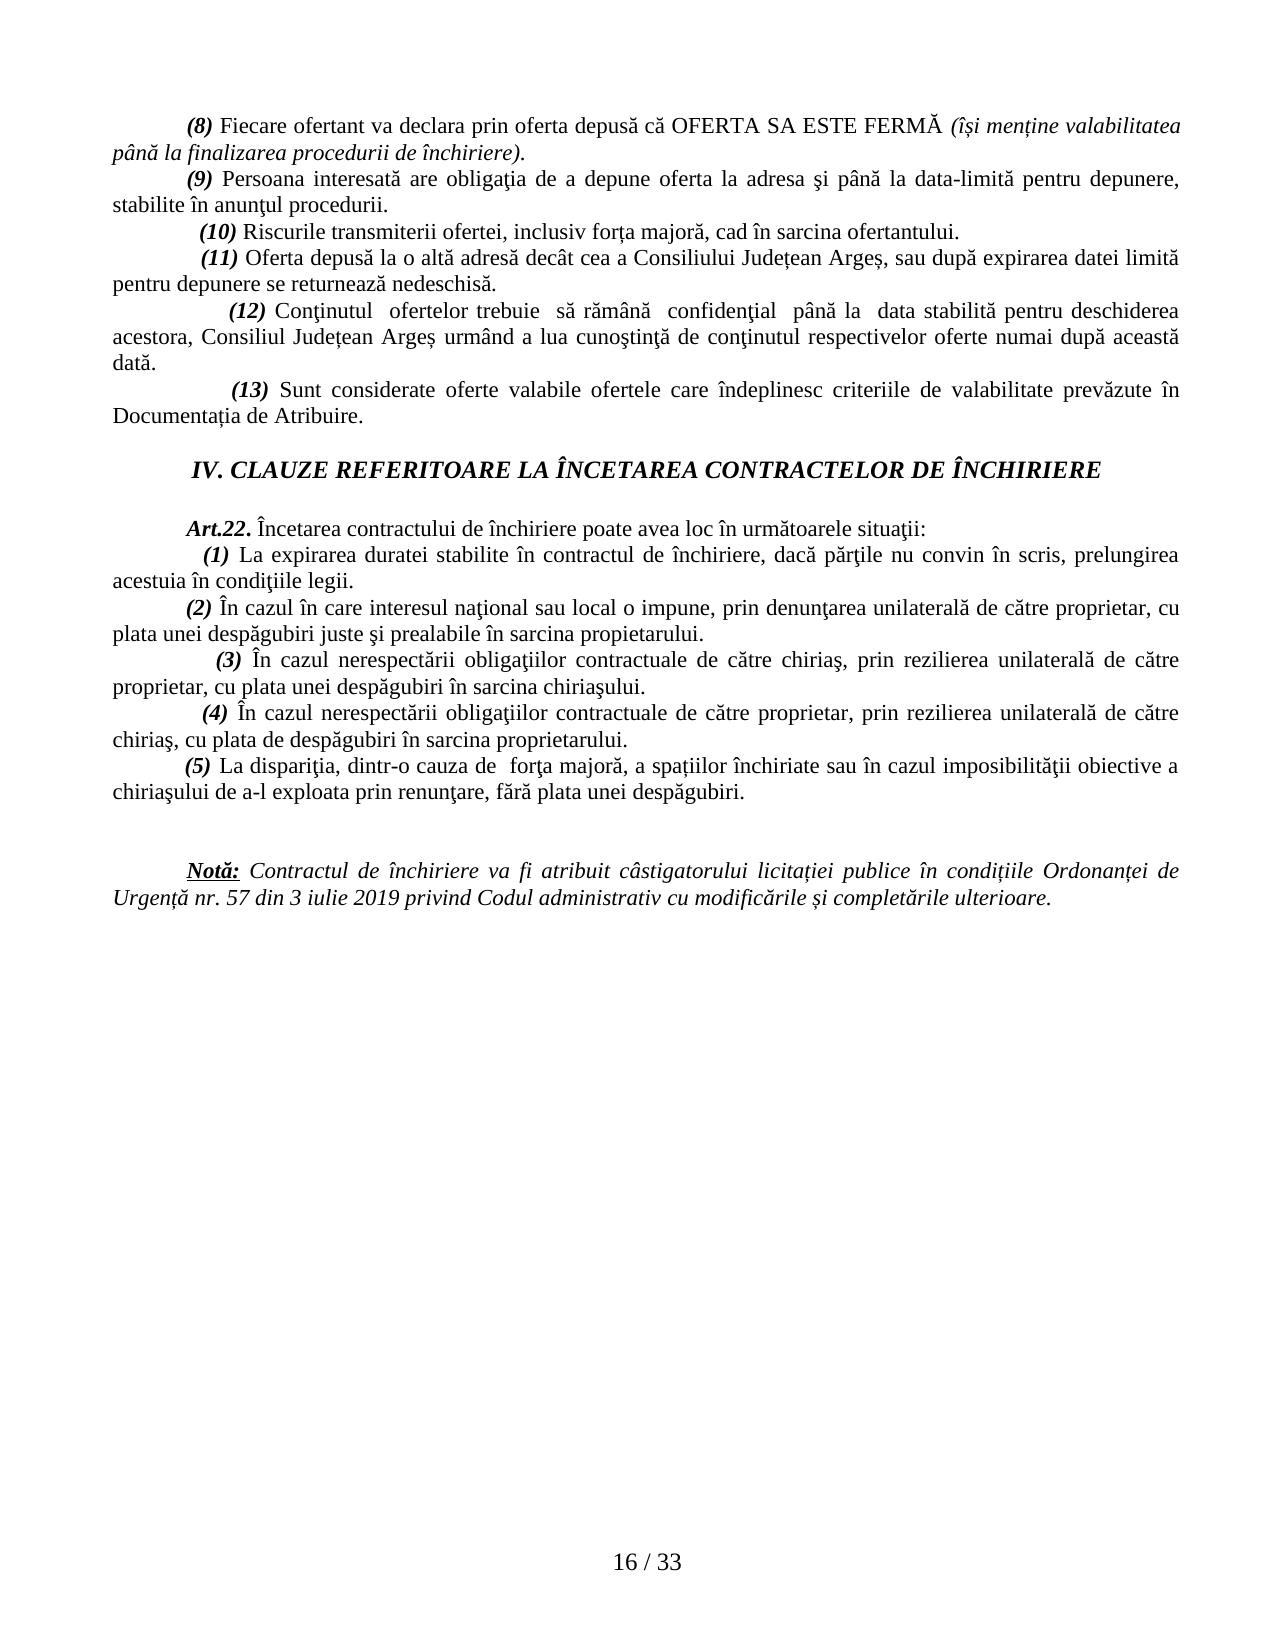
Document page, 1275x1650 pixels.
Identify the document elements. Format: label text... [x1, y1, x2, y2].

text (10) Riscurile transmiterii ofertei, inclusiv forța majoră, cad în sarcina ofertantului. [112, 218, 1181, 244]
text (8) Fiecare ofertant va declara prin oferta depusă că OFERTA SA ESTE FERMĂ (își menține valabilitatea până la finalizarea procedurii de închiriere). [112, 112, 1181, 165]
text Art.22. Încetarea contractului de închiriere poate avea loc în următoarele situaţii: [112, 515, 1181, 541]
text Notă: Contractul de închiriere va fi atribuit câstigatorului licitației publice în condițiile Ordonanței de Urgență nr. 57 din 3 iulie 2019 privind Codul administrativ cu modificările și completările ulterioare. [112, 857, 1181, 910]
text (12) Conţinutul ofertelor trebuie să rămână confidenţial până la data stabilită pentru deschiderea acestora, Consiliul Județean Argeș urmând a lua cunoştinţă de conţinutul respectivelor oferte numai după această dată. [112, 297, 1181, 376]
text (11) Oferta depusă la o altă adresă decât cea a Consiliului Județean Argeș, sau după expirarea datei limită pentru depunere se returnează nedeschisă. [112, 244, 1181, 297]
text (2) În cazul în care interesul naţional sau local o impune, prin denunţarea unilaterală de către proprietar, cu plata unei despăgubiri juste şi prealabile în sarcina propietarului. [112, 594, 1181, 647]
text (3) În cazul nerespectării obligaţiilor contractuale de către chiriaş, prin rezilierea unilaterală de către proprietar, cu plata unei despăgubiri în sarcina chiriaşului. [112, 647, 1181, 699]
text (4) În cazul nerespectării obligaţiilor contractuale de către proprietar, prin rezilierea unilaterală de către chiriaş, cu plata de despăgubiri în sarcina proprietarului. [112, 699, 1181, 752]
text (9) Persoana interesată are obligaţia de a depune oferta la adresa şi până la data-limită pentru depunere, stabilite în anunţul procedurii. [112, 165, 1181, 218]
text (5) La dispariţia, dintr-o cauza de forţa majoră, a spațiilor închiriate sau în cazul imposibilităţii obiective a chiriaşului de a-l exploata prin renunţare, fără plata unei despăgubiri. [112, 752, 1181, 805]
text (13) Sunt considerate oferte valabile ofertele care îndeplinesc criteriile de valabilitate prevăzute în Documentația de Atribuire. [112, 376, 1181, 428]
text (1) La expirarea duratei stabilite în contractul de închiriere, dacă părţile nu convin în scris, prelungirea acestuia în condiţiile legii. [112, 541, 1181, 594]
text IV. CLAUZE REFERITOARE LA ÎNCETAREA CONTRACTELOR DE ÎNCHIRIERE [112, 455, 1181, 484]
